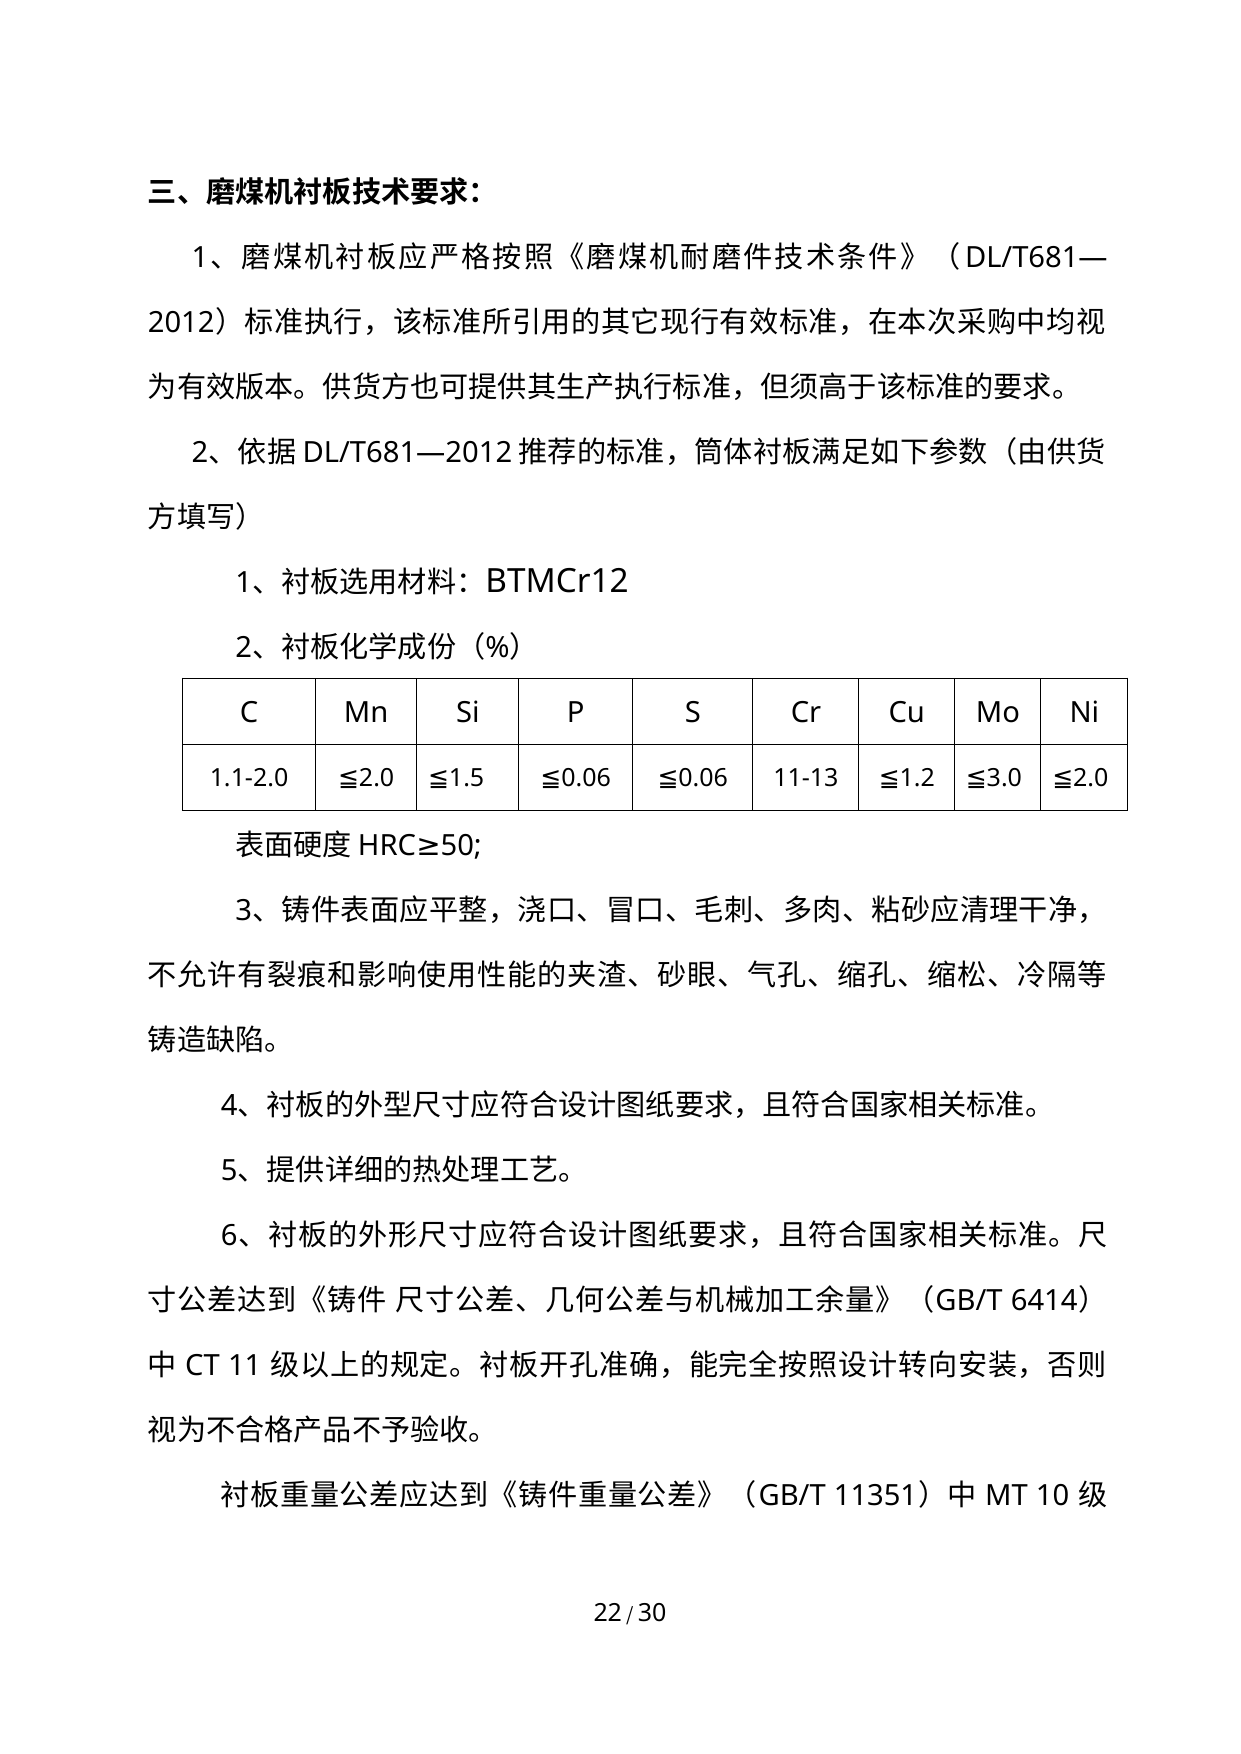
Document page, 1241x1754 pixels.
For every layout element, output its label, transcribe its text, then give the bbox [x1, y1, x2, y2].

table_header Mo [955, 679, 1040, 743]
table_cell 11-13 [753, 745, 858, 809]
table_cell ≦0.06 [633, 745, 752, 809]
table_cell ≦1.2 [859, 745, 954, 809]
table_cell ≦0.06 [519, 745, 632, 809]
text 1、衬板选用材料：BTMCr12 [148, 547, 1107, 612]
table_cell ≦2.0 [316, 745, 416, 809]
table_header Mn [316, 679, 416, 743]
table_header P [519, 679, 632, 743]
table_header S [633, 679, 752, 743]
table_header C [183, 679, 315, 743]
table_cell ≦3.0 [955, 745, 1040, 809]
text 5、提供详细的热处理工艺。 [148, 1136, 1107, 1201]
text 3、铸件表面应平整，浇口、冒口、毛刺、多肉、粘砂应清理干净，不允许有裂痕和影响使用性能的夹渣、砂眼、气孔、缩孔、缩松、冷隔等铸造缺陷。 [148, 876, 1107, 1071]
table_cell ≦2.0 [1041, 745, 1127, 809]
table_cell ≦1.5 [417, 745, 518, 809]
text 1、磨煤机衬板应严格按照《磨煤机耐磨件技术条件》（DL/T681—2012）标准执行，该标准所引用的其它现行有效标准，在本次采购中均视为有效版本。供货方也可提供其生产执行标准，但须高于该标准的要求。 [148, 222, 1107, 417]
table_header Si [417, 679, 518, 743]
text 2、衬板化学成份（%） [148, 612, 1107, 677]
table_header Cr [753, 679, 858, 743]
table_header Ni [1041, 679, 1127, 743]
table_header Cu [859, 679, 954, 743]
text 6、衬板的外形尺寸应符合设计图纸要求，且符合国家相关标准。尺寸公差达到《铸件 尺寸公差、几何公差与机械加工余量》（GB/T 6414）中 CT 11 级以上的规定。衬板开孔准确，能完全按照设计转向安装，否则视为不合格产品不予验收。 [148, 1201, 1107, 1461]
text 4、衬板的外型尺寸应符合设计图纸要求，且符合国家相关标准。 [148, 1071, 1107, 1136]
text 表面硬度HRC≥50; [148, 811, 1107, 876]
text 2、依据DL/T681—2012推荐的标准，筒体衬板满足如下参数（由供货方填写） [148, 417, 1107, 547]
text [148, 1461, 1107, 1526]
table_cell 1.1-2.0 [183, 745, 315, 809]
text 三、磨煤机衬板技术要求： [148, 157, 1107, 222]
